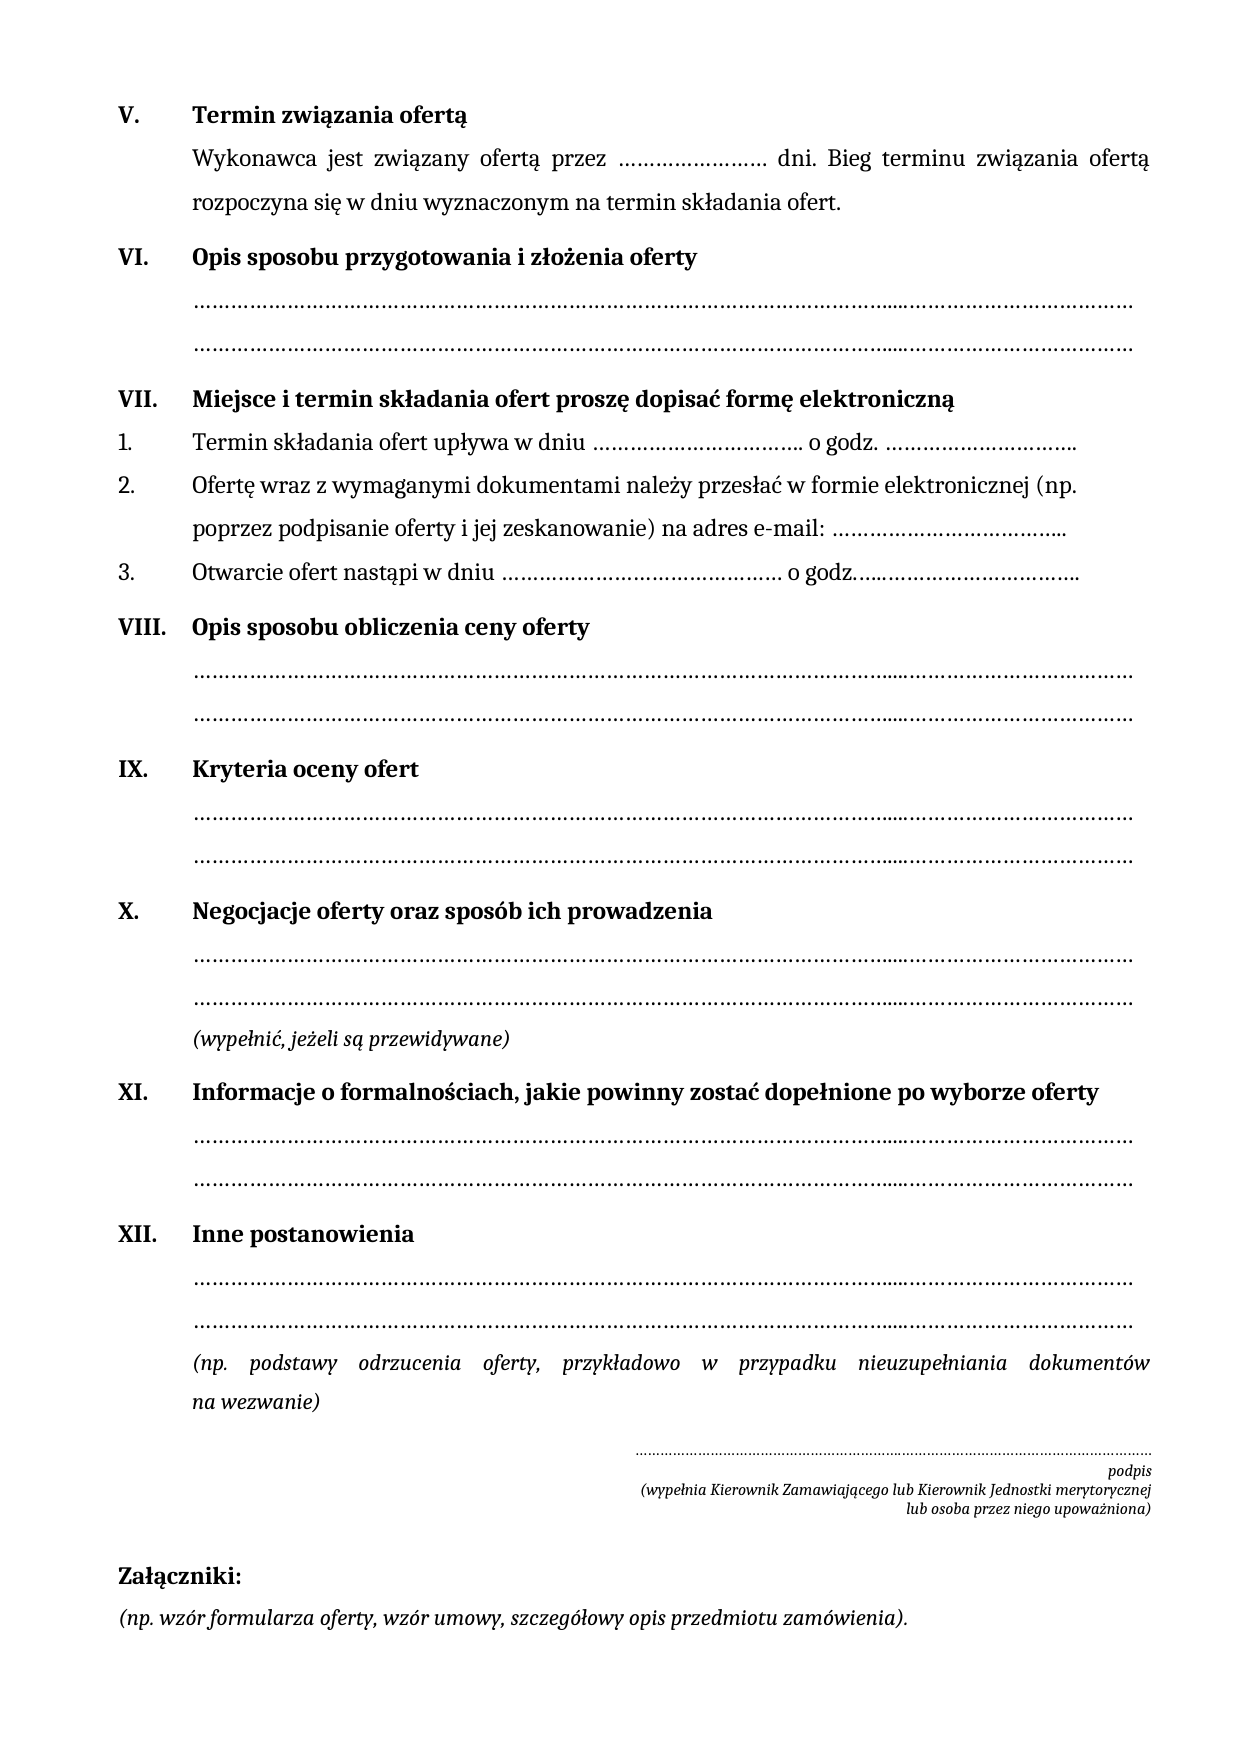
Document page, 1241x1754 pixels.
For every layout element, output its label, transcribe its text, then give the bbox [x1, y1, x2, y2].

text 3. Otwarcie ofert nastąpi w dniu ……………………………………… o godz.…..…………………………. [118, 557, 1152, 586]
text …………………………………………………………………………………………………....……………………………… [118, 1306, 1152, 1335]
text XII. Inne postanowienia [118, 1220, 1152, 1249]
text (np. podstawy odrzucenia oferty, przykładowo w przypadku nieuzupełniania dokumentów na wezwanie) [192, 1349, 1152, 1415]
text …………………………………………………………………………………………………....……………………………… [118, 329, 1152, 358]
text VII. Miejsce i termin składania ofert proszę dopisać formę elektroniczną [118, 385, 1152, 414]
text Wykonawca jest związany ofertą przez …………………… dni. Bieg terminu związania ofertą rozpoczyna się w dniu wyznaczonym na termin składania ofert. [192, 144, 1152, 216]
text …………………………………………………………………………………………………....……………………………… [118, 983, 1152, 1012]
text (wypełnia Kierownik Zamawiającego lub Kierownik Jednostki merytorycznej lub osoba przez niego upoważniona) [118, 1480, 1152, 1519]
text VIII. Opis sposobu obliczenia ceny oferty [118, 613, 1152, 642]
text …………………………………………………………………………………………………....……………………………… [118, 940, 1152, 969]
text Załączniki: [118, 1562, 1152, 1591]
text (wypełnić, jeżeli są przewidywane) [118, 1026, 1152, 1052]
text X. Negocjacje oferty oraz sposób ich prowadzenia [118, 897, 1152, 926]
text …………………………………………………………………………………………………....……………………………… [118, 1164, 1152, 1193]
text ……………………………………………………….…………………………………………………… [339, 1441, 1152, 1460]
text …………………………………………………………………………………………………....……………………………… [118, 286, 1152, 315]
text V. Termin związania ofertą [118, 101, 1152, 130]
text XI. Informacje o formalnościach, jakie powinny zostać dopełnione po wyborze oferty [118, 1078, 1152, 1107]
text VI. Opis sposobu przygotowania i złożenia oferty [118, 243, 1152, 272]
text 2. Ofertę wraz z wymaganymi dokumentami należy przesłać w formie elektronicznej (np. poprzez podpisanie oferty i jej zeskanowanie) na adres e-mail: ……………………………….. [118, 471, 1152, 543]
text IX. Kryteria oceny ofert [118, 755, 1152, 784]
text …………………………………………………………………………………………………....……………………………… [118, 656, 1152, 685]
text …………………………………………………………………………………………………....……………………………… [118, 1121, 1152, 1150]
text podpis [118, 1461, 1152, 1480]
text …………………………………………………………………………………………………....……………………………… [118, 699, 1152, 728]
text …………………………………………………………………………………………………....……………………………… [118, 841, 1152, 870]
text …………………………………………………………………………………………………....……………………………… [118, 1263, 1152, 1292]
text (np. wzór formularza oferty, wzór umowy, szczegółowy opis przedmiotu zamówienia). [118, 1605, 1152, 1631]
text …………………………………………………………………………………………………....……………………………… [118, 798, 1152, 827]
text 1. Termin składania ofert upływa w dniu ……………………………. o godz. …………………………. [118, 428, 1152, 457]
